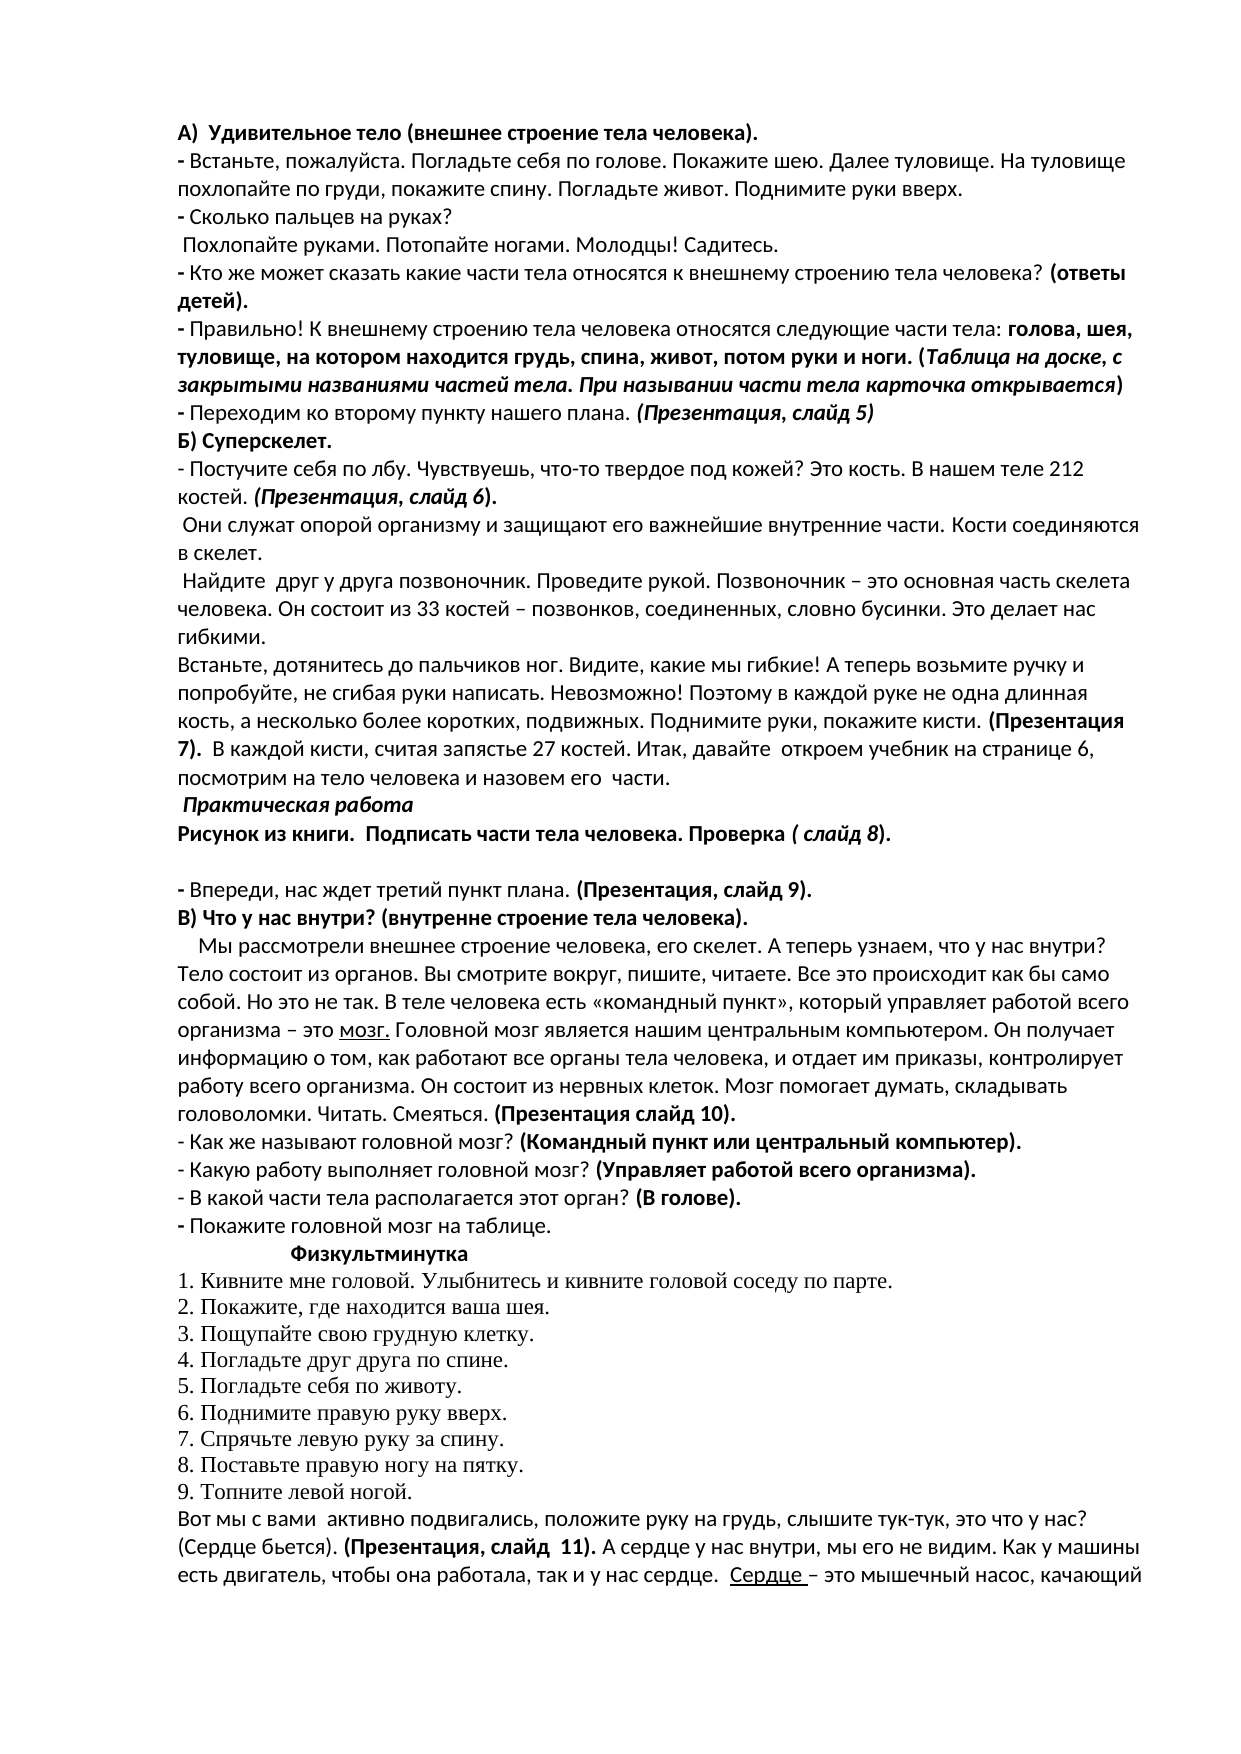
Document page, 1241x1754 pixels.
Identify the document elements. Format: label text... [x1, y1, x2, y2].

text Они служат опорой организму и защищают его важнейшие внутренние части. Кости соединяются в скелет. [177, 510, 1152, 566]
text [177, 1504, 1152, 1588]
text А) Удивительное тело (внешнее строение тела человека). [177, 118, 1152, 146]
text - Сколько пальцев на руках? [177, 202, 1152, 230]
text - Впереди, нас ждет третий пункт плана. (Презентация, слайд 9). [177, 875, 1152, 903]
text - Постучите себя по лбу. Чувствуешь, что-то твердое под кожей? Это кость. В нашем теле 212 костей. (Презентация, слайд 6). [177, 454, 1152, 510]
text Встаньте, дотянитесь до пальчиков ног. Видите, какие мы гибкие! А теперь возьмите ручку и попробуйте, не сгибая руки написать. Невозможно! Поэтому в каждой руке не одна длинная кость, а несколько более коротких, подвижных. Поднимите руки, покажите кисти. (Презентация 7). В каждой кисти, считая запястье 27 костей. Итак, давайте откроем учебник на странице 6, посмотрим на тело человека и назовем его части. [177, 651, 1152, 791]
text Похлопайте руками. Потопайте ногами. Молодцы! Садитесь. [177, 230, 1152, 258]
text - Правильно! К внешнему строению тела человека относятся следующие части тела: голова, шея, туловище, на котором находится грудь, спина, живот, потом руки и ноги. (Таблица на доске, с закрытыми названиями частей тела. При назывании части тела карточка открывается) [177, 314, 1152, 398]
text - Встаньте, пожалуйста. Погладьте себя по голове. Покажите шею. Далее туловище. На туловище похлопайте по груди, покажите спину. Погладьте живот. Поднимите руки вверх. [177, 146, 1152, 202]
text 1. Кивните мне головой. Улыбнитесь и кивните головой соседу по парте. 2. Покажите, где находится ваша шея. 3. Пощупайте свою грудную клетку. 4. Погладьте друг друга по спине. 5. Погладьте себя по животу. 6. Поднимите правую руку вверх. 7. Спрячьте левую руку за спину. 8. Поставьте правую ногу на пятку. 9. Топните левой ногой. [177, 1267, 1152, 1504]
text Б) Суперскелет. [177, 426, 1152, 454]
text - Как же называют головной мозг? (Командный пункт или центральный компьютер). [177, 1127, 1152, 1155]
text - Кто же может сказать какие части тела относятся к внешнему строению тела человека? (ответы детей). [177, 258, 1152, 314]
text - Покажите головной мозг на таблице. [177, 1211, 1152, 1239]
text Найдите друг у друга позвоночник. Проведите рукой. Позвоночник – это основная часть скелета человека. Он состоит из 33 костей – позвонков, соединенных, словно бусинки. Это делает нас гибкими. [177, 566, 1152, 651]
text - Какую работу выполняет головной мозг? (Управляет работой всего организма). [177, 1155, 1152, 1183]
text В) Что у нас внутри? (внутренне строение тела человека). [177, 903, 1152, 931]
text Физкультминутка [177, 1239, 1152, 1267]
text Рисунок из книги. Подписать части тела человека. Проверка ( слайд 8). [177, 819, 1152, 847]
text - Переходим ко второму пункту нашего плана. (Презентация, слайд 5) [177, 398, 1152, 426]
text - В какой части тела располагается этот орган? (В голове). [177, 1183, 1152, 1211]
text Мы рассмотрели внешнее строение человека, его скелет. А теперь узнаем, что у нас внутри? Тело состоит из органов. Вы смотрите вокруг, пишите, читаете. Все это происходит как бы само собой. Но это не так. В теле человека есть «командный пункт», который управляет работой всего организма – это мозг. Головной мозг является нашим центральным компьютером. Он получает информацию о том, как работают все органы тела человека, и отдает им приказы, контролирует работу всего организма. Он состоит из нервных клеток. Мозг помогает думать, складывать головоломки. Читать. Смеяться. (Презентация слайд 10). [177, 931, 1152, 1127]
text Практическая работа [177, 791, 1152, 819]
